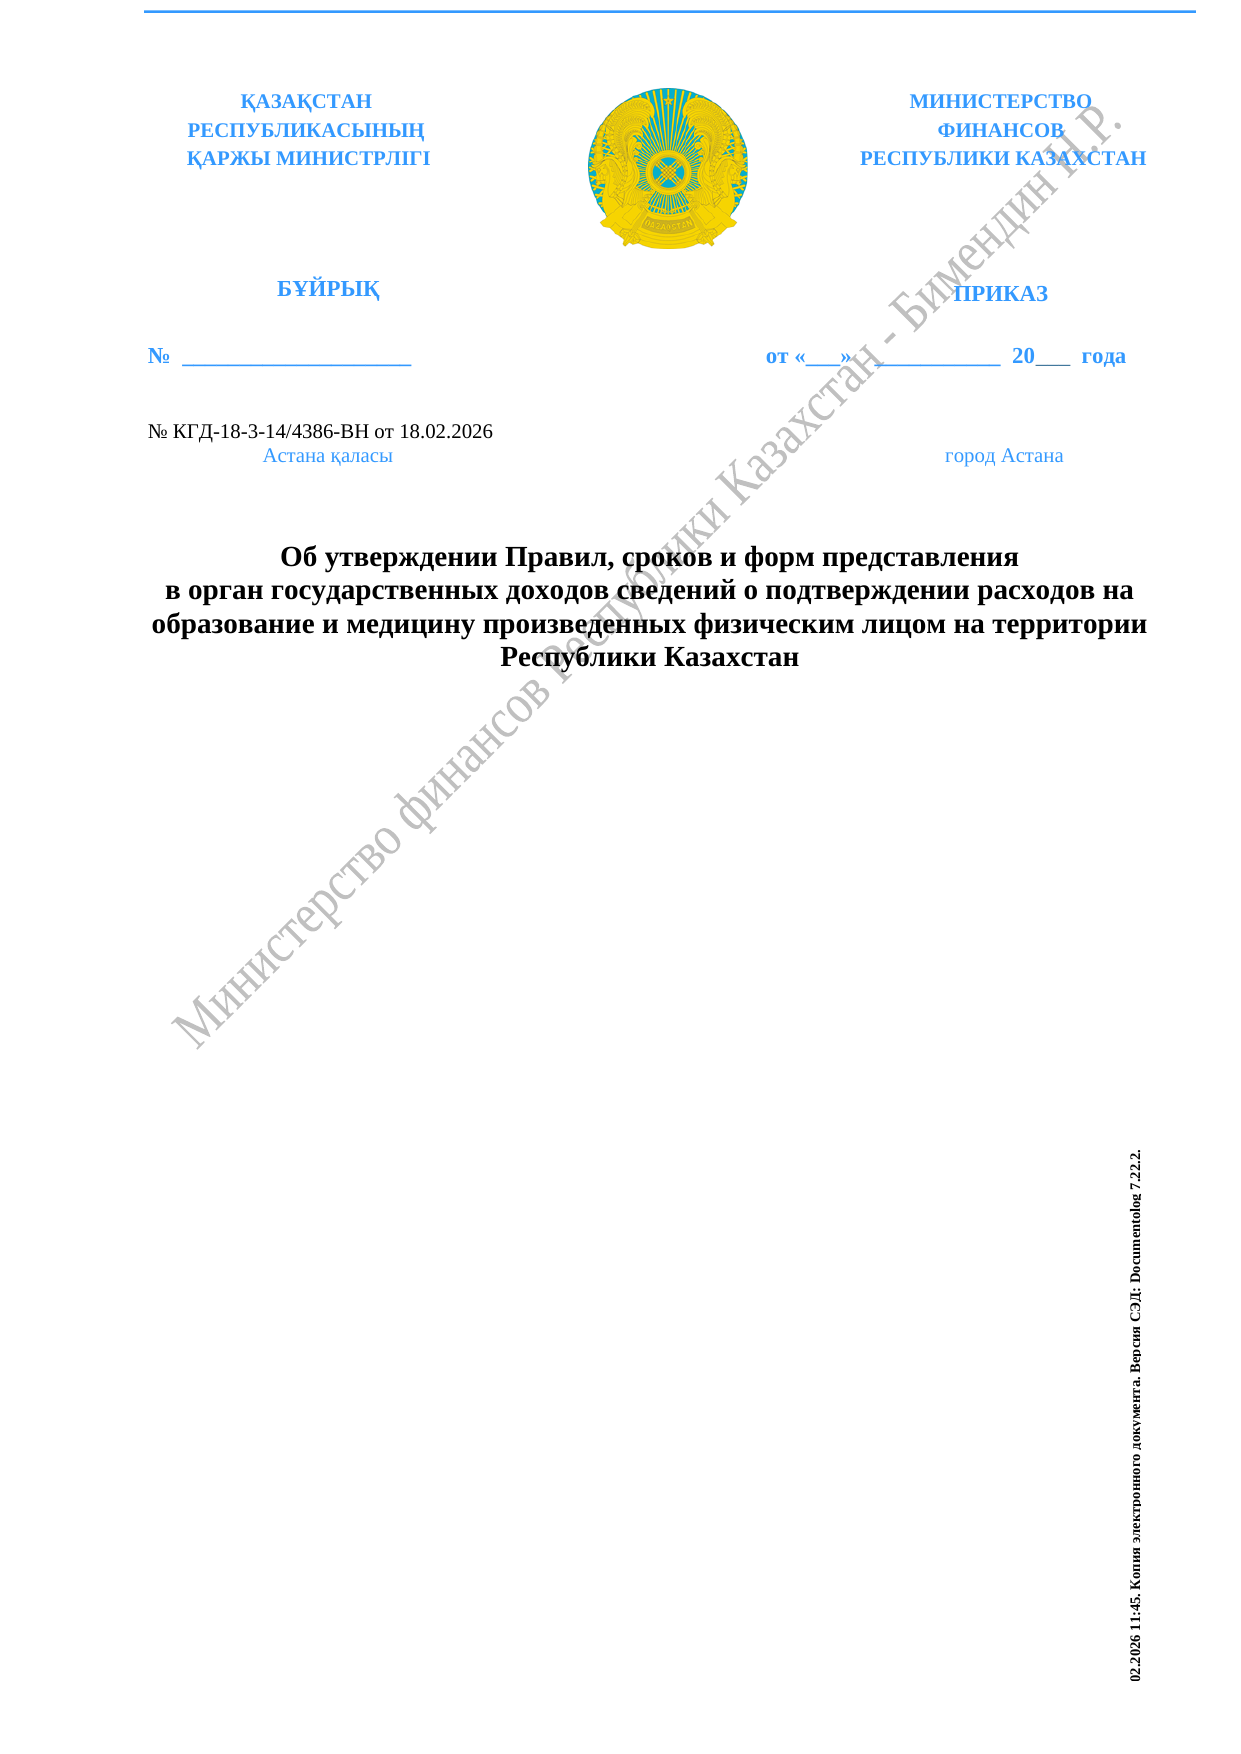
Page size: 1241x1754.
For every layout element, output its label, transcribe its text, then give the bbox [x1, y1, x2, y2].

text № КГД-18-3-14/4386-ВН от 18.02.2026 [148, 418, 1152, 443]
text в орган государственных доходов сведений о подтверждении расходов на образование и медицину произведенных физическим лицом на территории Республики Казахстан [148, 572, 1152, 673]
picture [588, 88, 748, 249]
text Астана қаласы город Астана [148, 443, 1152, 467]
text Об утверждении Правил, сроков и форм представления [148, 539, 1152, 572]
